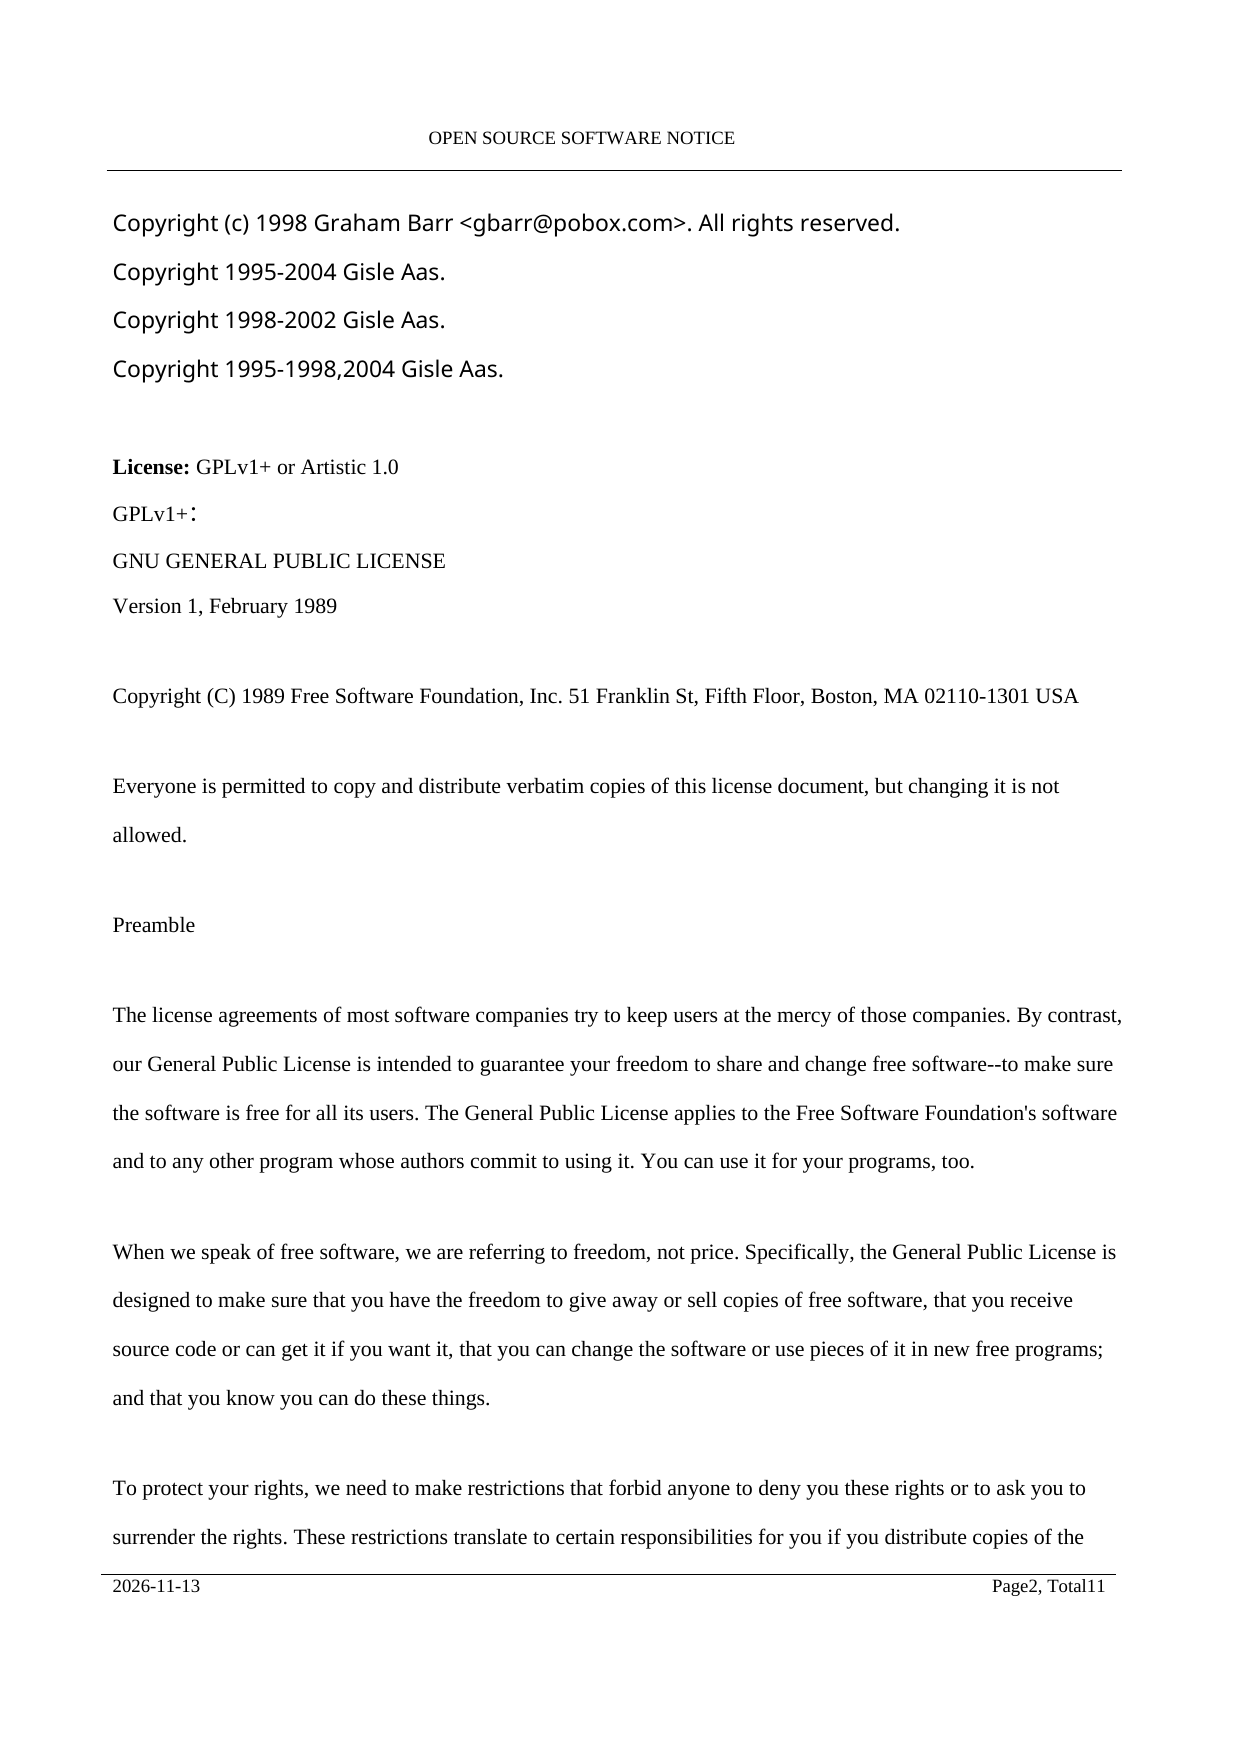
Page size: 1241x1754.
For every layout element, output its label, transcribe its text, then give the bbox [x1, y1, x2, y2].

text The license agreements of most software companies try to keep users at the mercy of those companies. By contrast, our General Public License is intended to guarantee your freedom to share and change free software--to make sure the software is free for all its users. The General Public License applies to the Free Software Foundation's software and to any other program whose authors commit to using it. You can use it for your programs, too. [112, 999, 1128, 1177]
text Preamble [112, 908, 1128, 941]
text When we speak of free software, we are referring to freedom, not price. Specifically, the General Public License is designed to make sure that you have the freedom to give away or sell copies of free software, that you receive source code or can get it if you want it, that you can change the software or use pieces of it in new free programs; and that you know you can do these things. [112, 1235, 1128, 1414]
text GPLv1+： GNU GENERAL PUBLIC LICENSE [112, 495, 1128, 576]
text Version 1, February 1989 [112, 589, 1128, 622]
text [112, 206, 1128, 434]
text Copyright (C) 1989 Free Software Foundation, Inc. 51 Franklin St, Fifth Floor, Boston, MA 02110-1301 USA [112, 679, 1128, 712]
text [112, 1472, 1128, 1553]
text Everyone is permitted to copy and distribute verbatim copies of this license document, but changing it is not allowed. [112, 769, 1128, 851]
text License: GPLv1+ or Artistic 1.0 [112, 450, 1128, 483]
